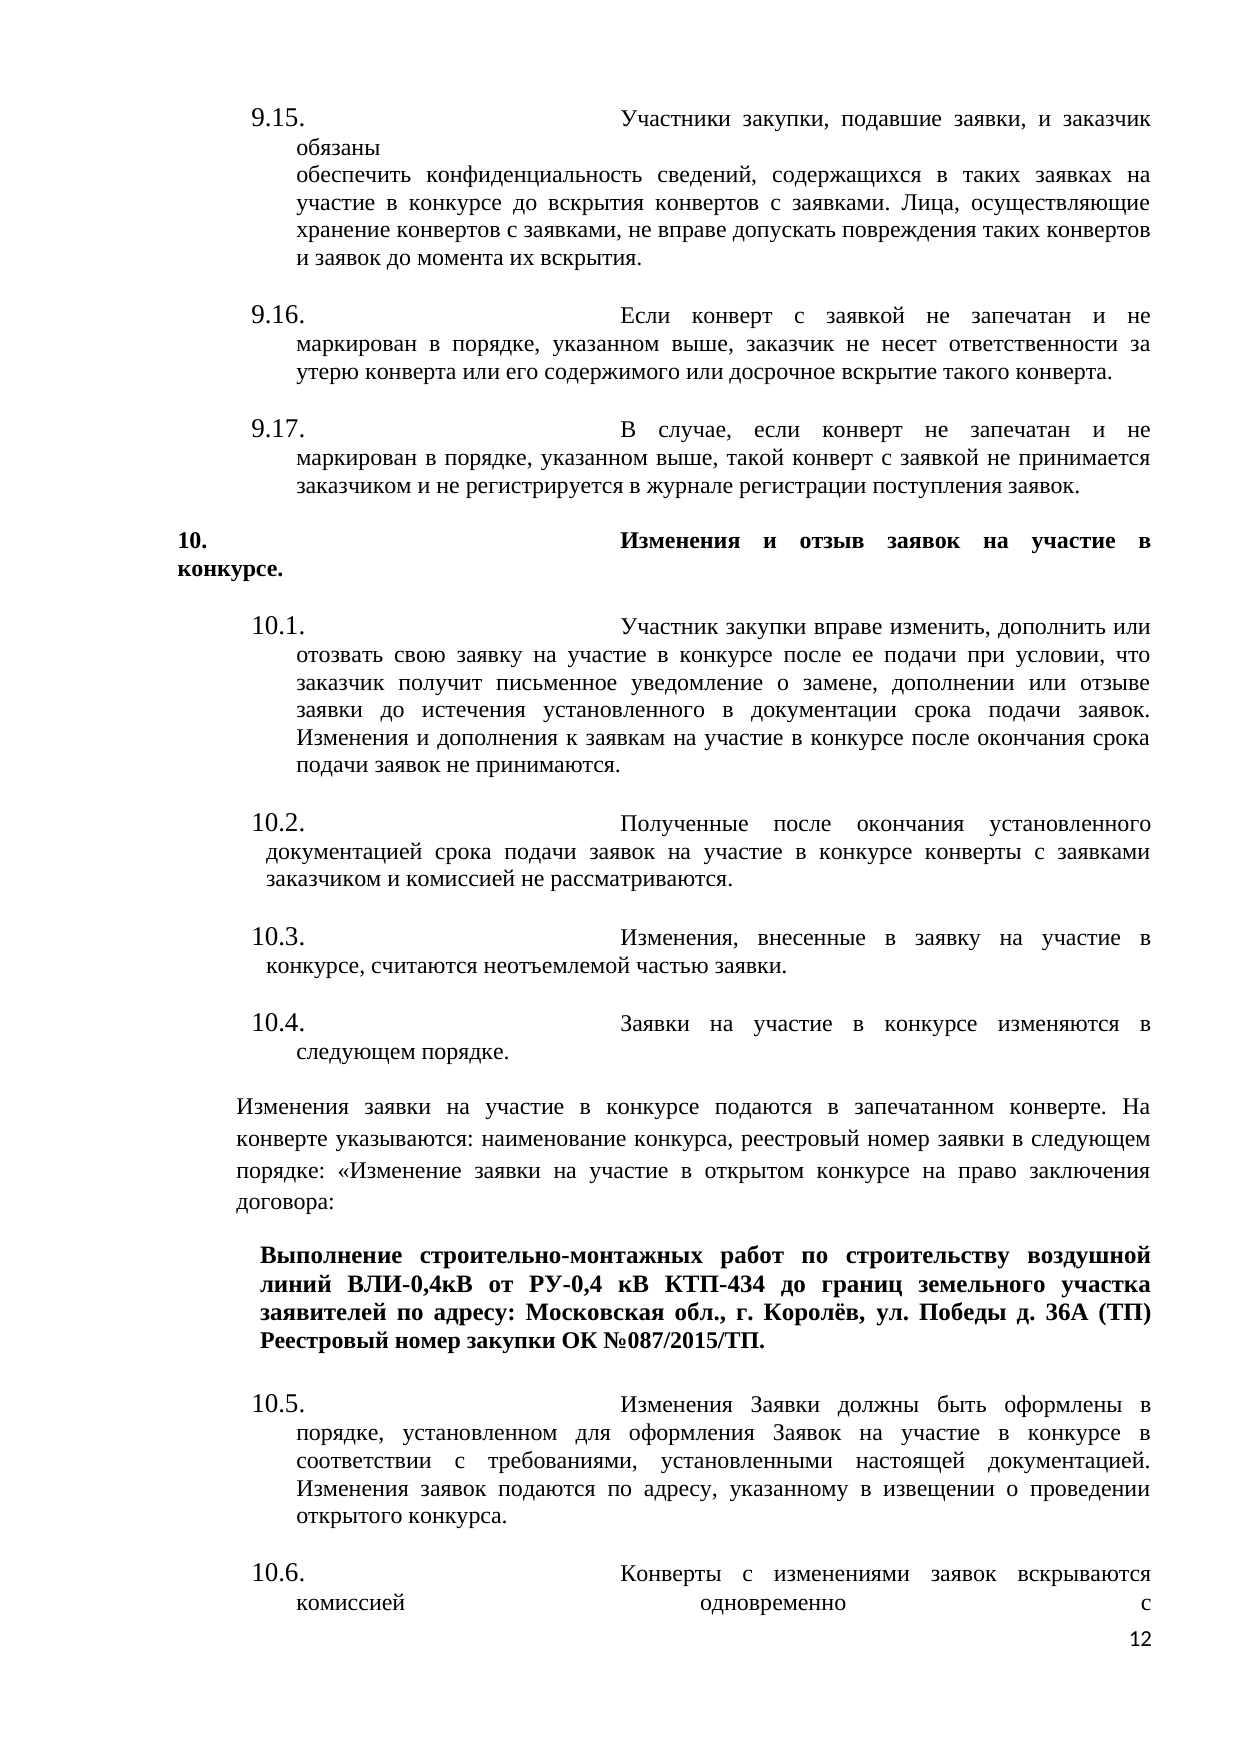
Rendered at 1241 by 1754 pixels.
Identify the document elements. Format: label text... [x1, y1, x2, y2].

list Изменения Заявки должны быть оформлены в порядке, установленном для оформления Заявок на участие в конкурсе в соответствии с требованиями, установленными настоящей документацией. Изменения заявок подаются по адресу, указанному в извещении о проведении открытого конкурса. [251, 1387, 1152, 1529]
list Если конверт с заявкой не запечатан и не маркирован в порядке, указанном выше, заказчик не несет ответственности за утерю конверта или его содержимого или досрочное вскрытие такого конверта. [251, 298, 1152, 384]
list Изменения, внесенные в заявку на участие в конкурсе, считаются неотъемлемой частью заявки. [251, 920, 1152, 978]
text Изменения заявки на участие в конкурсе подаются в запечатанном конверте. На конверте указываются: наименование конкурса, реестровый номер заявки в следующем порядке: «Изменение заявки на участие в открытом конкурсе на право заключения договора: [236, 1092, 1152, 1215]
list Участник закупки вправе изменить, дополнить или отозвать свою заявку на участие в конкурсе после ее подачи при условии, что заказчик получит письменное уведомление о замене, дополнении или отзыве заявки до истечения установленного в документации срока подачи заявок. Изменения и дополнения к заявкам на участие в конкурсе после окончания срока подачи заявок не принимаются. [251, 609, 1152, 778]
list Выполнение строительно-монтажных работ по строительству воздушной линий ВЛИ-0,4кВ от РУ-0,4 кВ КТП-434 до границ земельного участка заявителей по адресу: Московская обл., г. Королёв, ул. Победы д. 36А (ТП) Реестровый номер закупки ОК №087/2015/ТП. [260, 1240, 1152, 1354]
list В случае, если конверт не запечатан и не маркирован в порядке, указанном выше, такой конверт с заявкой не принимается заказчиком и не регистрируется в журнале регистрации поступления заявок. [251, 412, 1152, 498]
list Полученные после окончания установленного документацией срока подачи заявок на участие в конкурсе конверты с заявками заказчиком и комиссией не рассматриваются. [251, 806, 1152, 892]
list Участники закупки, подавшие заявки, и заказчик обязаны обеспечить конфиденциальность сведений, содержащихся в таких заявках на участие в конкурсе до вскрытия конвертов с заявками. Лица, осуществляющие хранение конвертов с заявками, не вправе допускать повреждения таких конвертов и заявок до момента их вскрытия. [251, 101, 1152, 271]
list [251, 1556, 1152, 1615]
list Заявки на участие в конкурсе изменяются в следующем порядке. [251, 1006, 1152, 1065]
list Изменения и отзыв заявок на участие в конкурсе. [177, 526, 1152, 581]
